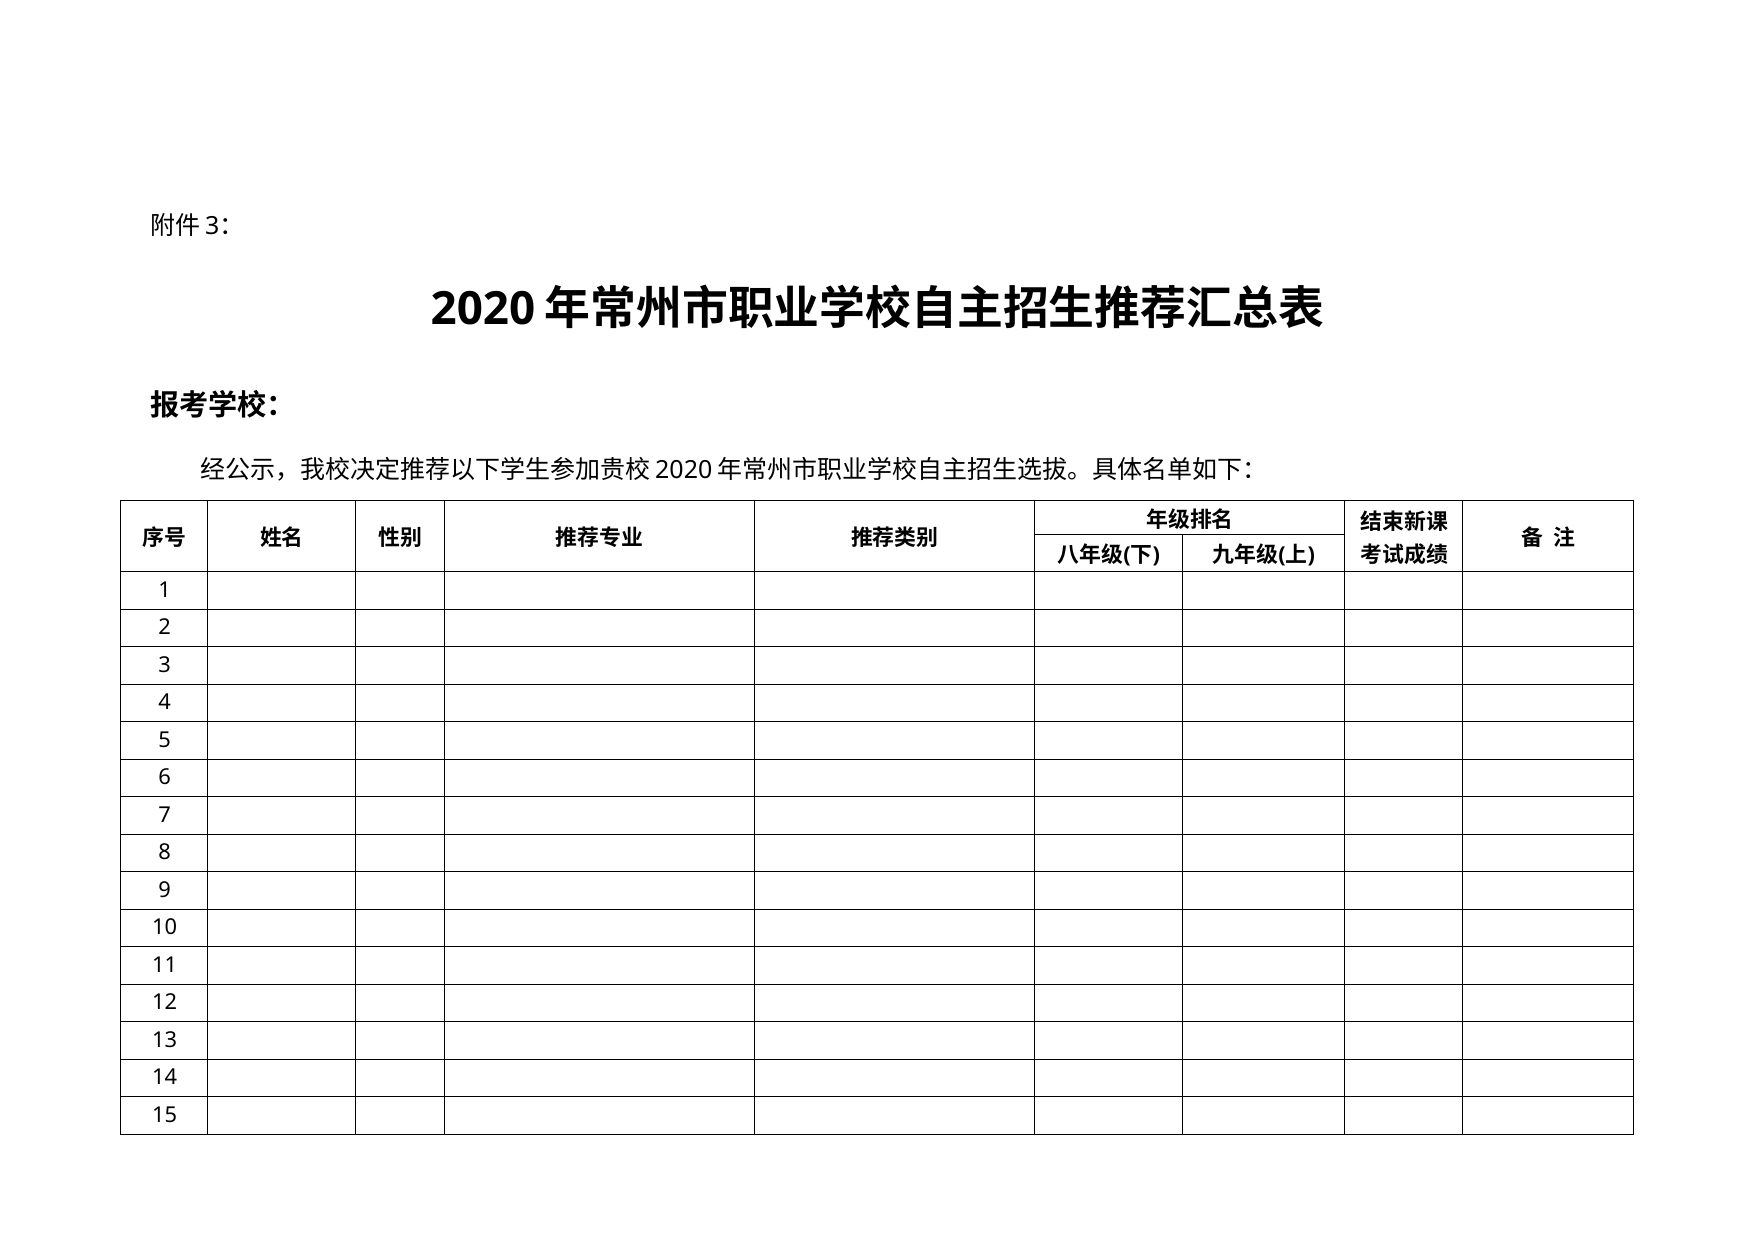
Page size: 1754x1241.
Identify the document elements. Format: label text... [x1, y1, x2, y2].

table_cell [1463, 722, 1633, 759]
table_cell [1035, 985, 1182, 1021]
table_cell [208, 985, 355, 1021]
table_cell [445, 872, 754, 909]
table_cell 5 [121, 722, 207, 759]
table_cell 九年级(上) [1183, 535, 1344, 571]
table_cell 八年级(下) [1035, 535, 1182, 571]
table_cell [1183, 797, 1344, 834]
table_cell [1345, 872, 1462, 909]
table_cell [1183, 722, 1344, 759]
table_cell [1035, 1022, 1182, 1059]
table_cell [1035, 722, 1182, 759]
table_cell 9 [121, 872, 207, 909]
table_cell [1183, 760, 1344, 796]
table_cell [755, 647, 1034, 684]
table_cell [755, 760, 1034, 796]
table_cell 15 [121, 1097, 207, 1134]
table_cell [1345, 947, 1462, 984]
table_cell [1463, 835, 1633, 871]
table_cell [755, 1022, 1034, 1059]
table_cell 2 [121, 610, 207, 646]
table_cell [356, 760, 444, 796]
table_cell [208, 1022, 355, 1059]
table_cell 14 [121, 1060, 207, 1096]
table_cell [445, 760, 754, 796]
table_cell [356, 572, 444, 609]
table_cell [1183, 685, 1344, 721]
table_cell [356, 1060, 444, 1096]
table_cell [1183, 872, 1344, 909]
table_cell [356, 610, 444, 646]
table_cell [208, 722, 355, 759]
table_cell [1035, 947, 1182, 984]
table_cell [755, 722, 1034, 759]
table_cell [1183, 610, 1344, 646]
table_header 性别 [356, 501, 444, 571]
table_cell [1463, 572, 1633, 609]
table_cell [755, 610, 1034, 646]
table_cell [208, 647, 355, 684]
table_cell [755, 947, 1034, 984]
table_header 推荐专业 [445, 501, 754, 571]
table_cell [445, 647, 754, 684]
table_cell [208, 685, 355, 721]
text 经公示，我校决定推荐以下学生参加贵校2020年常州市职业学校自主招生选拔。具体名单如下： [150, 435, 1604, 500]
table_header 年级排名 [1035, 501, 1344, 534]
table_cell [356, 1022, 444, 1059]
table_cell [356, 872, 444, 909]
table_cell 8 [121, 835, 207, 871]
table_cell [445, 722, 754, 759]
table_cell [356, 835, 444, 871]
table_cell 4 [121, 685, 207, 721]
table_cell [356, 910, 444, 946]
table_cell [755, 872, 1034, 909]
table_cell [1035, 647, 1182, 684]
table_cell [1345, 985, 1462, 1021]
table_cell [755, 685, 1034, 721]
table_cell [1345, 722, 1462, 759]
table_header 姓名 [208, 501, 355, 571]
table_cell 1 [121, 572, 207, 609]
table_cell [445, 835, 754, 871]
table_cell [1463, 985, 1633, 1021]
table_cell [1345, 910, 1462, 946]
table_cell [445, 1097, 754, 1134]
text 2020年常州市职业学校自主招生推荐汇总表 [150, 256, 1604, 353]
table_cell [445, 910, 754, 946]
table_cell [208, 572, 355, 609]
table_cell 3 [121, 647, 207, 684]
table_cell [1035, 610, 1182, 646]
table_cell [208, 797, 355, 834]
table_cell [356, 985, 444, 1021]
table_cell [1035, 572, 1182, 609]
table_cell [755, 572, 1034, 609]
table_cell [1183, 947, 1344, 984]
table_cell [445, 572, 754, 609]
text 附件3： [150, 191, 1604, 256]
table_cell [1183, 910, 1344, 946]
table_cell [445, 1022, 754, 1059]
table_cell [1183, 1060, 1344, 1096]
table_cell [1463, 1022, 1633, 1059]
table_cell [1345, 572, 1462, 609]
table_cell [208, 760, 355, 796]
table_cell [755, 1097, 1034, 1134]
table_cell [356, 722, 444, 759]
table_cell [1345, 685, 1462, 721]
table_cell [1183, 647, 1344, 684]
table_header 推荐类别 [755, 501, 1034, 571]
table_cell [1463, 760, 1633, 796]
table_cell [208, 947, 355, 984]
table_cell [356, 647, 444, 684]
table_cell [1463, 872, 1633, 909]
table_cell 6 [121, 760, 207, 796]
table_cell [1345, 760, 1462, 796]
table_cell [1345, 610, 1462, 646]
table_cell [356, 797, 444, 834]
text 报考学校： [150, 370, 1604, 435]
table_cell [1345, 1022, 1462, 1059]
table_cell 11 [121, 947, 207, 984]
table_cell 12 [121, 985, 207, 1021]
table_cell [445, 685, 754, 721]
table_cell [1463, 685, 1633, 721]
table_cell [445, 985, 754, 1021]
table_cell [1183, 1022, 1344, 1059]
table_cell [445, 947, 754, 984]
table_cell [755, 797, 1034, 834]
table_cell [356, 685, 444, 721]
table_cell [1463, 910, 1633, 946]
table_cell [1035, 910, 1182, 946]
table_cell 10 [121, 910, 207, 946]
table_cell [1035, 1097, 1182, 1134]
table_cell [755, 1060, 1034, 1096]
table_cell [1463, 1060, 1633, 1096]
table_header 备 注 [1463, 501, 1633, 571]
table_cell [1463, 647, 1633, 684]
table_cell [356, 1097, 444, 1134]
table_cell [356, 947, 444, 984]
table_cell [755, 835, 1034, 871]
table_cell [208, 1060, 355, 1096]
table_cell [1035, 685, 1182, 721]
table_cell [208, 910, 355, 946]
table_cell [445, 1060, 754, 1096]
table_cell [1463, 1097, 1633, 1134]
table_cell [1035, 1060, 1182, 1096]
table_cell [1183, 572, 1344, 609]
table_cell [755, 910, 1034, 946]
table_cell [1463, 610, 1633, 646]
table_cell [208, 610, 355, 646]
table_cell 13 [121, 1022, 207, 1059]
table_cell [1035, 872, 1182, 909]
table_cell [1345, 1097, 1462, 1134]
table_cell [755, 985, 1034, 1021]
table_cell [208, 872, 355, 909]
table_header 序号 [121, 501, 207, 571]
table_cell [445, 610, 754, 646]
table_cell [1035, 797, 1182, 834]
table_cell [208, 1097, 355, 1134]
table_header 结束新课考试成绩 [1345, 501, 1462, 571]
table_cell [1463, 947, 1633, 984]
table_cell [1183, 835, 1344, 871]
table_cell [1463, 797, 1633, 834]
table_cell [1345, 647, 1462, 684]
table_cell [1345, 797, 1462, 834]
table_cell [208, 835, 355, 871]
table_cell [1183, 1097, 1344, 1134]
table_cell 7 [121, 797, 207, 834]
table_cell [1035, 835, 1182, 871]
table_cell [445, 797, 754, 834]
table_cell [1035, 760, 1182, 796]
table_cell [1183, 985, 1344, 1021]
table_cell [1345, 835, 1462, 871]
table_cell [1345, 1060, 1462, 1096]
